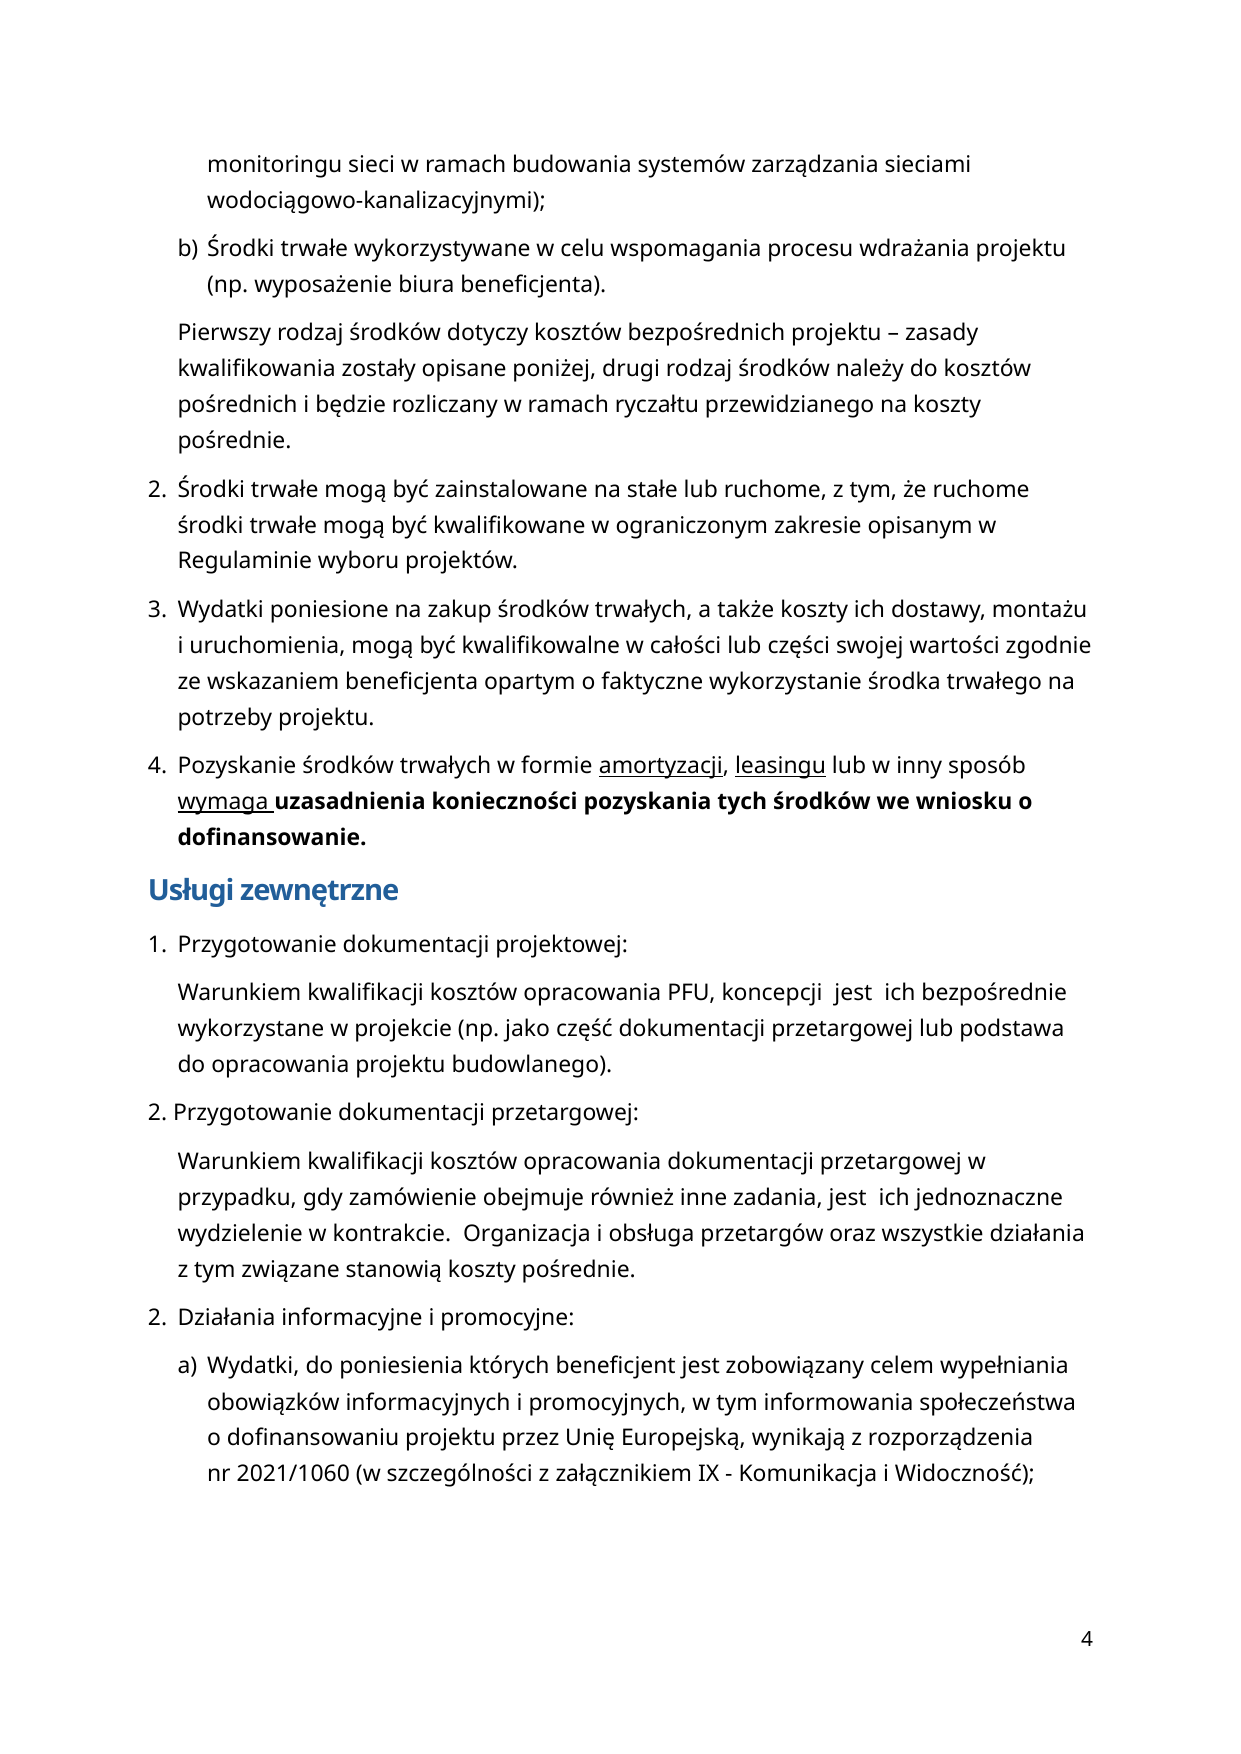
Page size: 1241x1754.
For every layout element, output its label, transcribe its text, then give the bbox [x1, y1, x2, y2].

list Środki trwałe mogą być zainstalowane na stałe lub ruchome, z tym, że ruchome środki trwałe mogą być kwalifikowane w ograniczonym zakresie opisanym w Regulaminie wyboru projektów. [148, 473, 1093, 576]
list Wydatki poniesione na zakup środków trwałych, a także koszty ich dostawy, montażu i uruchomienia, mogą być kwalifikowalne w całości lub części swojej wartości zgodnie ze wskazaniem beneficjenta opartym o faktyczne wykorzystanie środka trwałego na potrzeby projektu. [148, 593, 1093, 732]
list Działania informacyjne i promocyjne: [148, 1301, 1093, 1332]
text Pierwszy rodzaj środków dotyczy kosztów bezpośrednich projektu – zasady kwalifikowania zostały opisane poniżej, drugi rodzaj środków należy do kosztów pośrednich i będzie rozliczany w ramach ryczałtu przewidzianego na koszty pośrednie. [177, 316, 1093, 455]
list Wydatki, do poniesienia których beneficjent jest zobowiązany celem wypełniania obowiązków informacyjnych i promocyjnych, w tym informowania społeczeństwa o dofinansowaniu projektu przez Unię Europejską, wynikają z rozporządzenia nr 2021/1060 (w szczególności z załącznikiem IX - Komunikacja i Widoczność); [177, 1349, 1093, 1488]
subtitle Usługi zewnętrzne [148, 869, 1093, 909]
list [177, 148, 1093, 215]
text 2. Przygotowanie dokumentacji przetargowej: [148, 1096, 1093, 1128]
list Środki trwałe wykorzystywane w celu wspomagania procesu wdrażania projektu (np. wyposażenie biura beneficjenta). [177, 232, 1093, 299]
list Przygotowanie dokumentacji projektowej: [148, 928, 1093, 959]
text Warunkiem kwalifikacji kosztów opracowania dokumentacji przetargowej w przypadku, gdy zamówienie obejmuje również inne zadania, jest ich jednoznaczne wydzielenie w kontrakcie. Organizacja i obsługa przetargów oraz wszystkie działania z tym związane stanowią koszty pośrednie. [177, 1145, 1093, 1284]
list Warunkiem kwalifikacji kosztów opracowania PFU, koncepcji jest ich bezpośrednie wykorzystane w projekcie (np. jako część dokumentacji przetargowej lub podstawa do opracowania projektu budowlanego). [177, 976, 1093, 1079]
list Pozyskanie środków trwałych w formie amortyzacji, leasingu lub w inny sposób wymaga uzasadnienia konieczności pozyskania tych środków we wniosku o dofinansowanie. [148, 749, 1093, 852]
